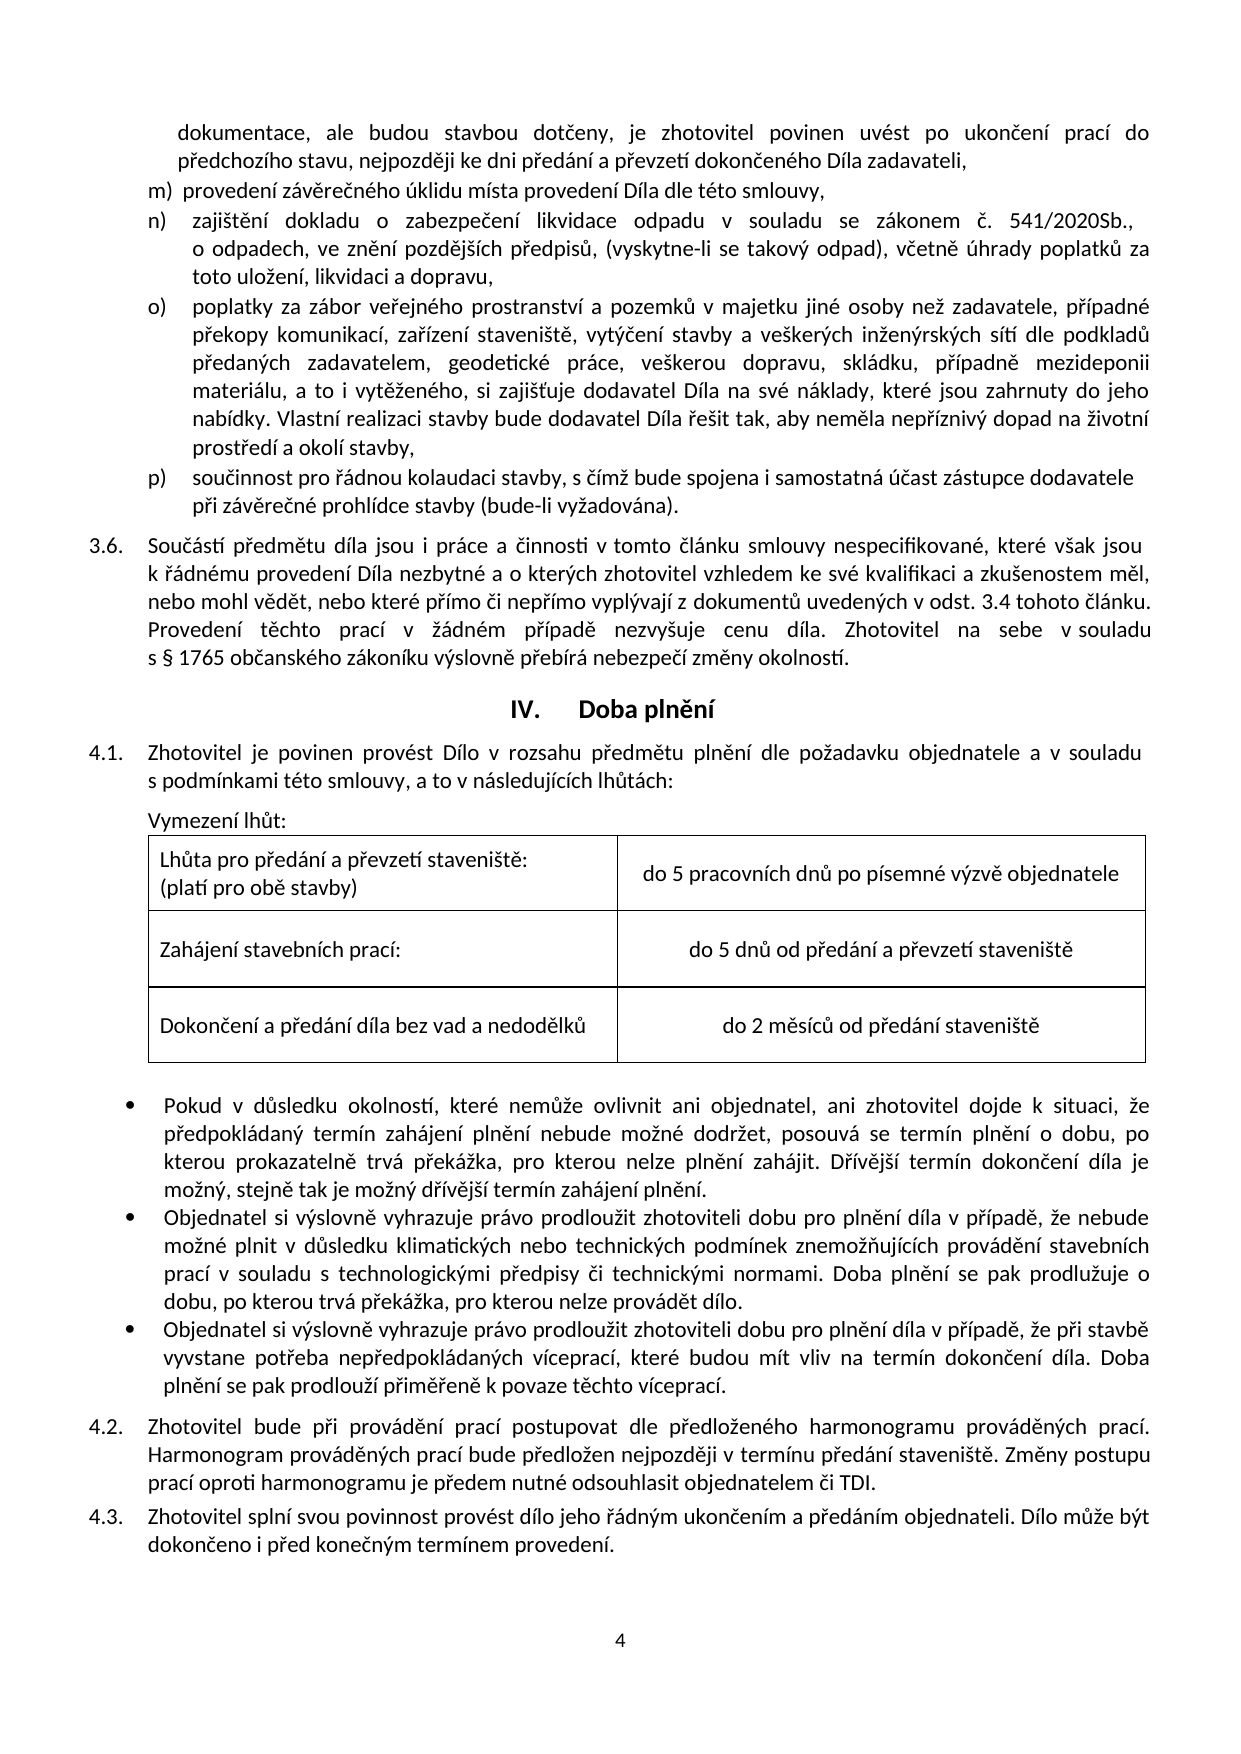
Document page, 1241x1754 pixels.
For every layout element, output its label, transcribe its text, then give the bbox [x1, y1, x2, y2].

subtitle Doba plnění [103, 692, 1152, 725]
list Součástí předmětu díla jsou i práce a činnosti v tomto článku smlouvy nespecifikované, které však jsou k řádnému provedení Díla nezbytné a o kterých zhotovitel vzhledem ke své kvalifikaci a zkušenostem měl, nebo mohl vědět, nebo které přímo či nepřímo vyplývají z dokumentů uvedených v odst. 3.4 tohoto článku. Provedení těchto prací v žádném případě nezvyšuje cenu díla. Zhotovitel na sebe v souladu s § 1765 občanského zákoníku výslovně přebírá nebezpečí změny okolností. [89, 531, 1152, 671]
table_cell Zahájení stavebních prací: [149, 911, 617, 986]
list Pokud v důsledku okolností, které nemůže ovlivnit ani objednatel, ani zhotovitel dojde k situaci, že předpokládaný termín zahájení plnění nebude možné dodržet, posouvá se termín plnění o dobu, po kterou prokazatelně trvá překážka, pro kterou nelze plnění zahájit. Dřívější termín dokončení díla je možný, stejně tak je možný dřívější termín zahájení plnění. [126, 1091, 1152, 1203]
table_header do 5 pracovních dnů po písemné výzvě objednatele [618, 836, 1145, 910]
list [148, 118, 1152, 174]
list poplatky za zábor veřejného prostranství a pozemků v majetku jiné osoby než zadavatele, případné překopy komunikací, zařízení staveniště, vytýčení stavby a veškerých inženýrských sítí dle podkladů předaných zadavatelem, geodetické práce, veškerou dopravu, skládku, případně mezideponii materiálu, a to i vytěženého, si zajišťuje dodavatel Díla na své náklady, které jsou zahrnuty do jeho nabídky. Vlastní realizaci stavby bude dodavatel Díla řešit tak, aby neměla nepříznivý dopad na životní prostředí a okolí stavby, [148, 292, 1152, 461]
list Zhotovitel je povinen provést Dílo v rozsahu předmětu plnění dle požadavku objednatele a v souladu s podmínkami této smlouvy, a to v následujících lhůtách: [89, 738, 1152, 794]
list součinnost pro řádnou kolaudaci stavby, s čímž bude spojena i samostatná účast zástupce dodavatele při závěrečné prohlídce stavby (bude-li vyžadována). [148, 463, 1152, 519]
table_cell Dokončení a předání díla bez vad a nedodělků [149, 988, 617, 1062]
text Vymezení lhůt: [148, 806, 1152, 834]
list Objednatel si výslovně vyhrazuje právo prodloužit zhotoviteli dobu pro plnění díla v případě, že při stavbě vyvstane potřeba nepředpokládaných víceprací, které budou mít vliv na termín dokončení díla. Doba plnění se pak prodlouží přiměřeně k povaze těchto víceprací. [126, 1316, 1152, 1399]
table_cell do 5 dnů od předání a převzetí staveniště [618, 911, 1145, 986]
list zajištění dokladu o zabezpečení likvidace odpadu v souladu se zákonem č. 541/2020Sb., o odpadech, ve znění pozdějších předpisů, (vyskytne-li se takový odpad), včetně úhrady poplatků za toto uložení, likvidaci a dopravu, [148, 206, 1152, 290]
table_header Lhůta pro předání a převzetí staveniště: (platí pro obě stavby) [149, 836, 617, 910]
list Zhotovitel bude při provádění prací postupovat dle předloženého harmonogramu prováděných prací. Harmonogram prováděných prací bude předložen nejpozději v termínu předání staveniště. Změny postupu prací oproti harmonogramu je předem nutné odsouhlasit objednatelem či TDI. [89, 1412, 1152, 1496]
table_cell do 2 měsíců od předání staveniště [618, 988, 1145, 1062]
list Objednatel si výslovně vyhrazuje právo prodloužit zhotoviteli dobu pro plnění díla v případě, že nebude možné plnit v důsledku klimatických nebo technických podmínek znemožňujících provádění stavebních prací v souladu s technologickými předpisy či technickými normami. Doba plnění se pak prodlužuje o dobu, po kterou trvá překážka, pro kterou nelze provádět dílo. [126, 1203, 1152, 1316]
list provedení závěrečného úklidu místa provedení Díla dle této smlouvy, [148, 176, 1152, 204]
list Zhotovitel splní svou povinnost provést dílo jeho řádným ukončením a předáním objednateli. Dílo může být dokončeno i před konečným termínem provedení. [89, 1502, 1152, 1558]
